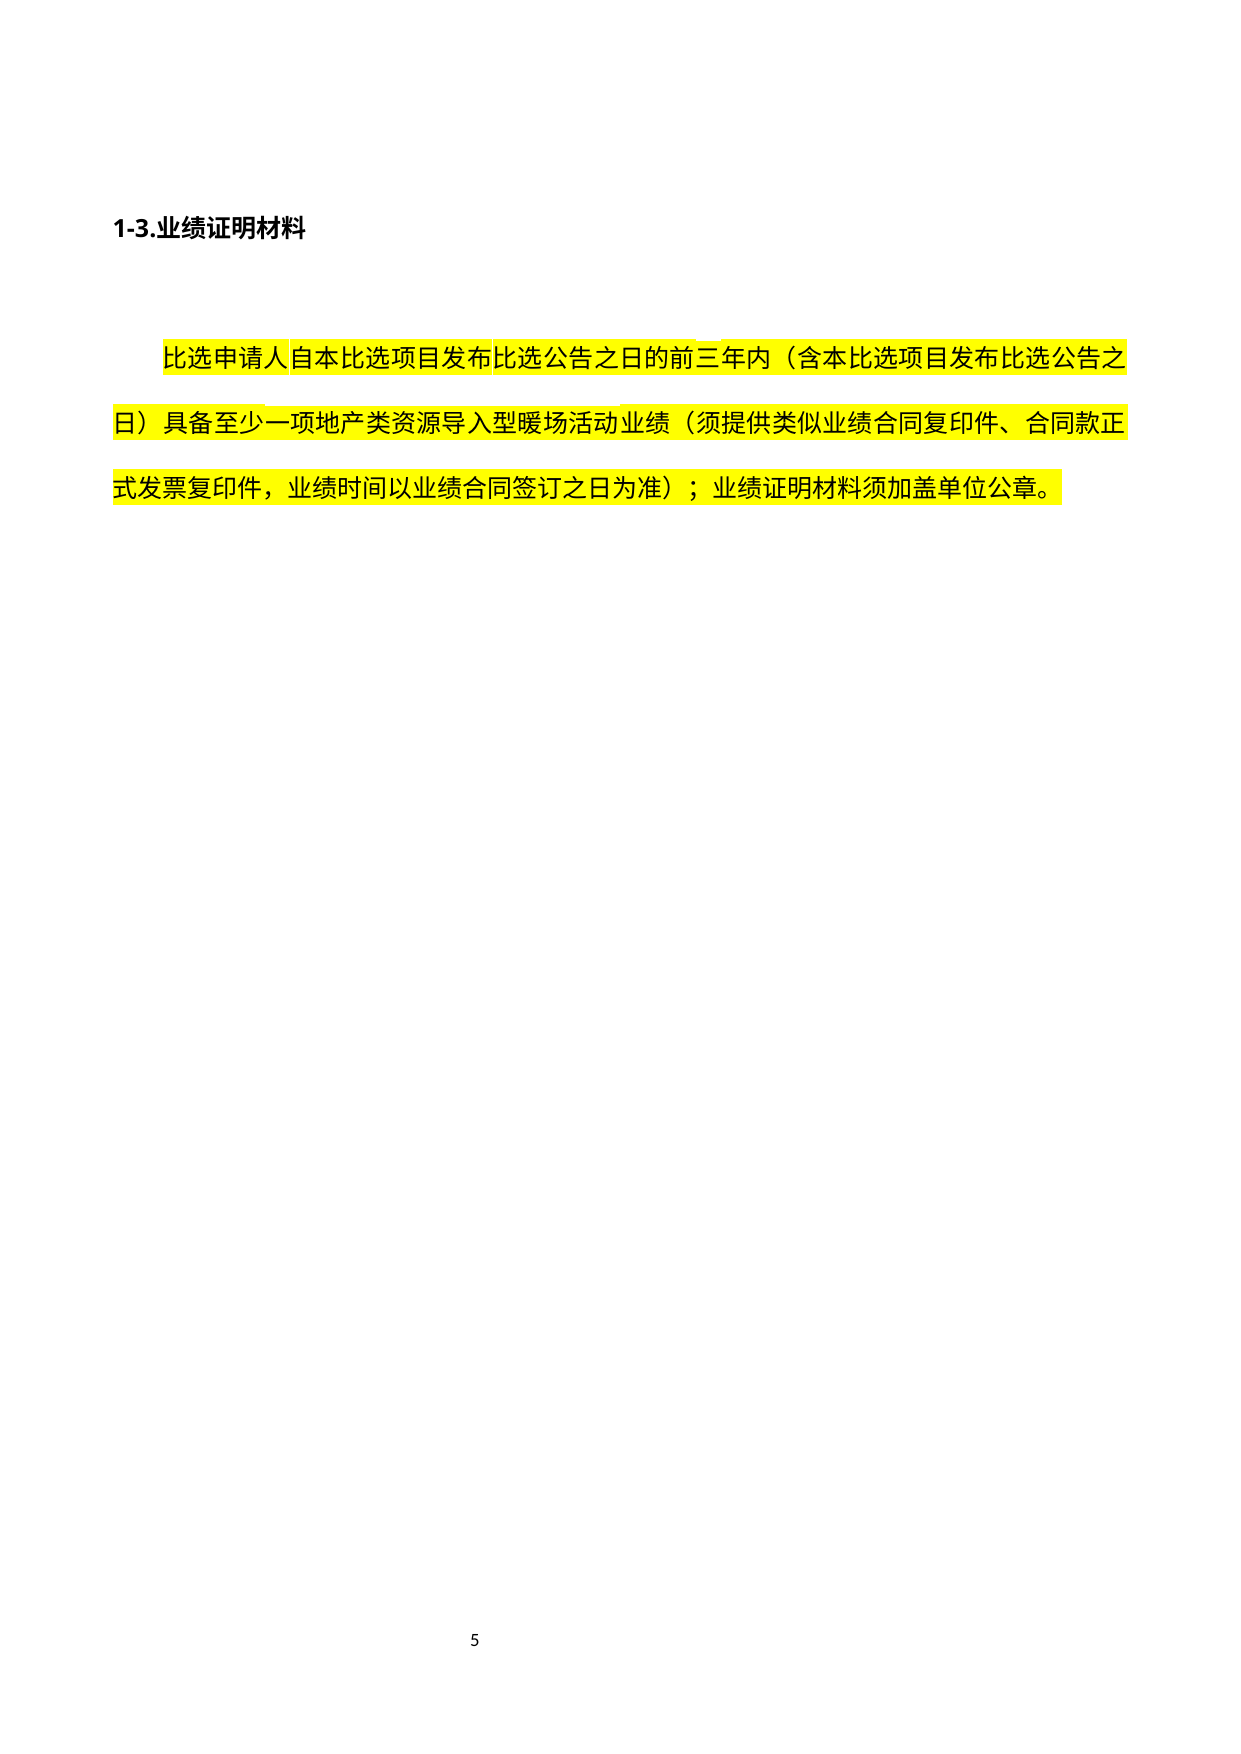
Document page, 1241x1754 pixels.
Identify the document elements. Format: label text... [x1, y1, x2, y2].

text 1-3.业绩证明材料 [112, 194, 1128, 259]
list 比选申请人自本比选项目发布比选公告之日的前三年内（含本比选项目发布比选公告之日）具备至少一项地产类资源导入型暖场活动业绩（须提供类似业绩合同复印件、合同款正式发票复印件，业绩时间以业绩合同签订之日为准）；业绩证明材料须加盖单位公章。 [112, 324, 1128, 519]
